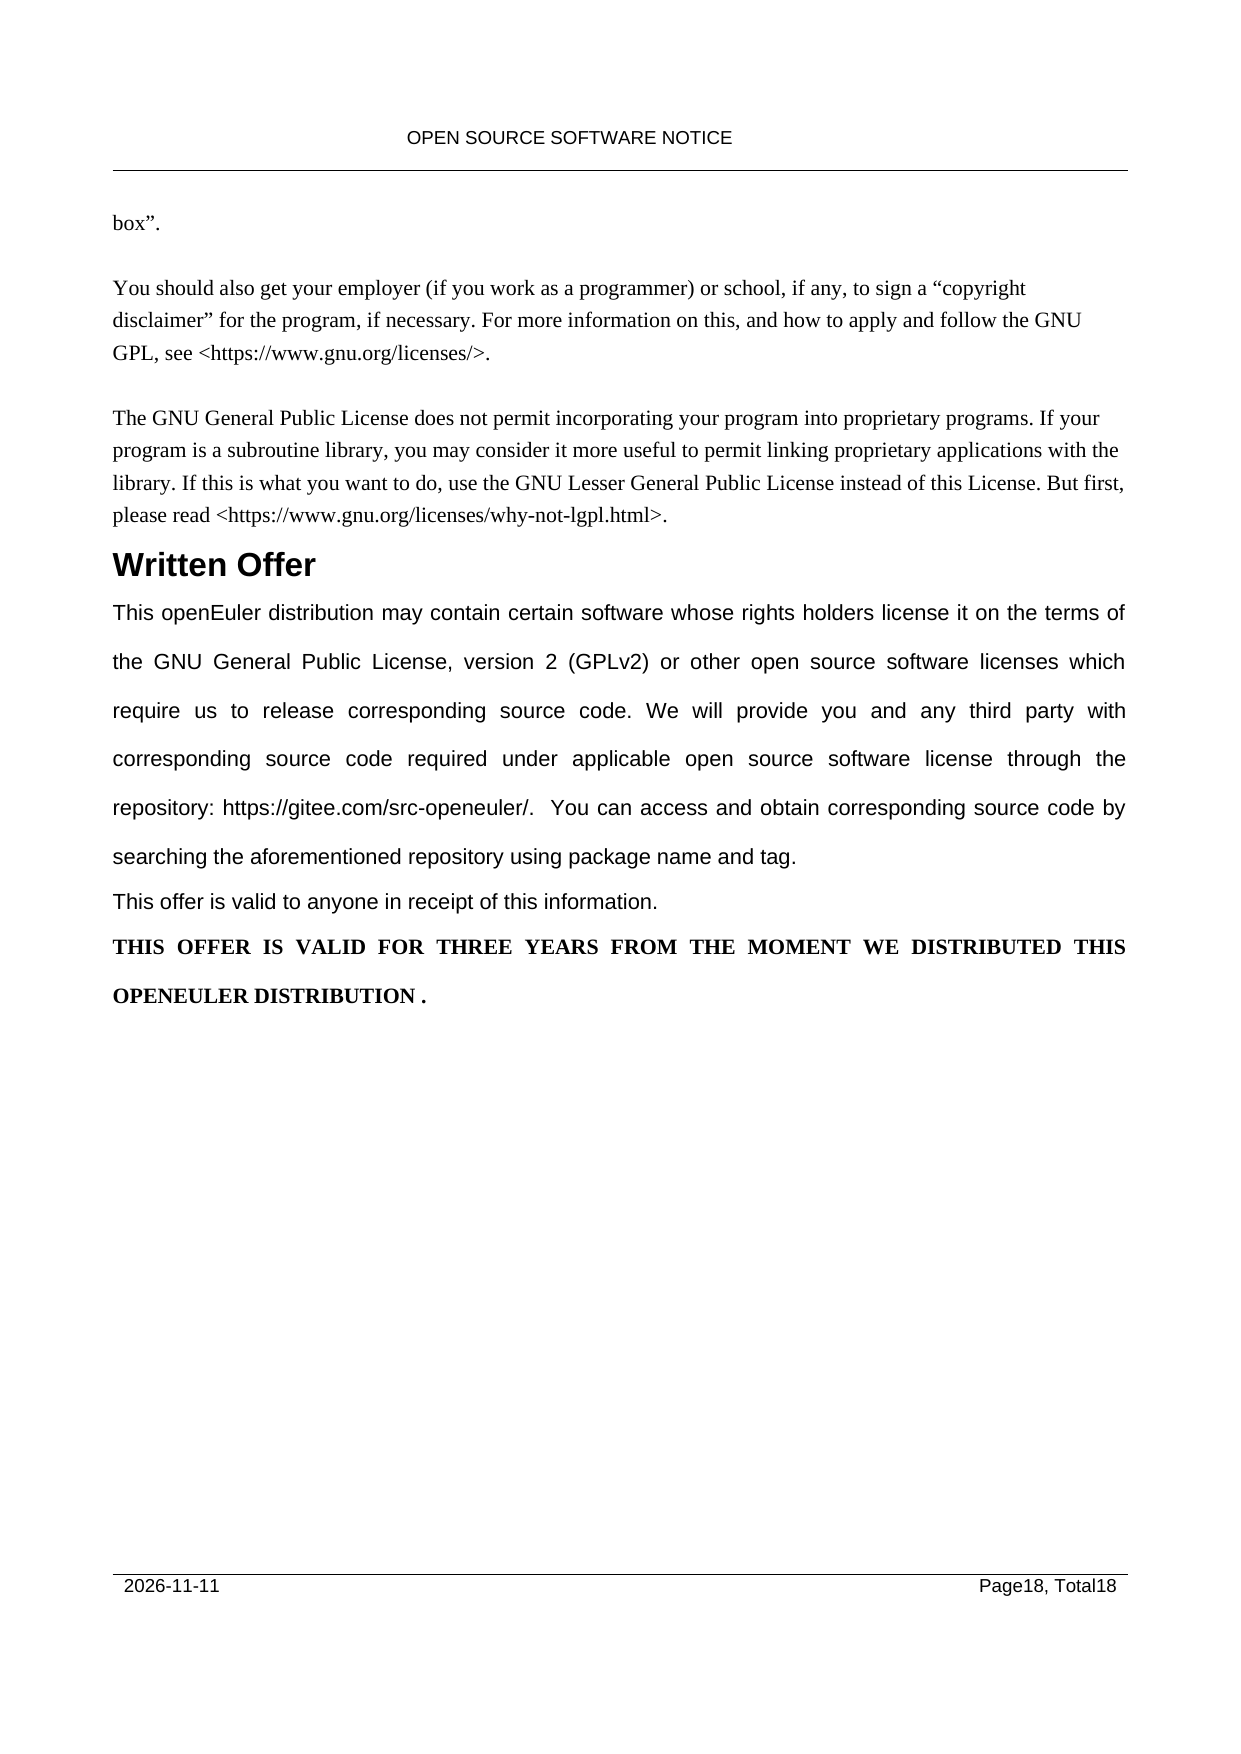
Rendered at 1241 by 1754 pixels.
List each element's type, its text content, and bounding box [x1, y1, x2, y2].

text Written Offer [112, 531, 1128, 596]
text THIS OFFER IS VALID FOR THREE YEARS FROM THE MOMENT WE DISTRIBUTED THIS OPENEULER DISTRIBUTION . [112, 930, 1128, 1012]
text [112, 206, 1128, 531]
text This offer is valid to anyone in receipt of this information. [112, 885, 1128, 918]
text This openEuler distribution may contain certain software whose rights holders license it on the terms of the GNU General Public License, version 2 (GPLv2) or other open source software licenses which require us to release corresponding source code. We will provide you and any third party with corresponding source code required under applicable open source software license through the repository: https://gitee.com/src-openeuler/. You can access and obtain corresponding source code by searching the aforementioned repository using package name and tag. [112, 596, 1128, 873]
